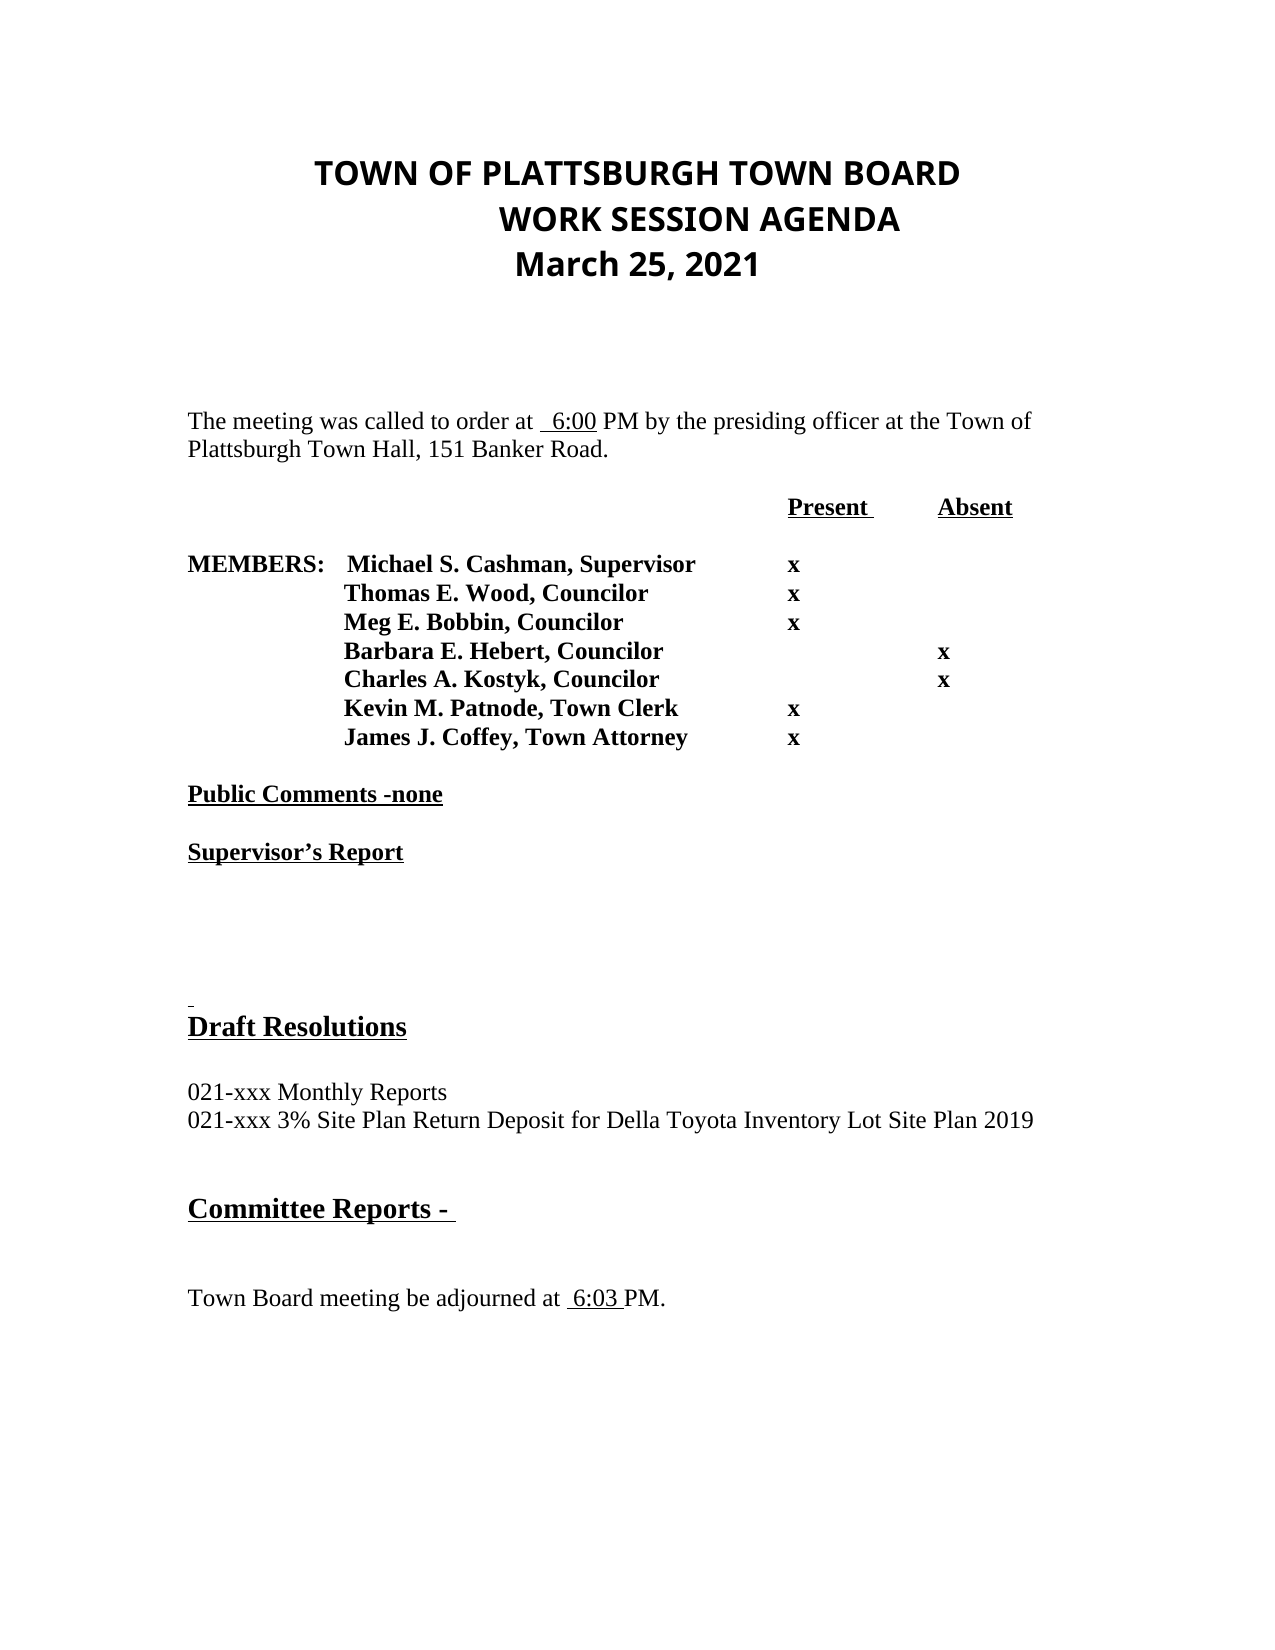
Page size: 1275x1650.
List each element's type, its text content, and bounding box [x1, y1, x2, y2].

text James J. Coffey, Town Attorney x [187, 722, 1087, 751]
text Meg E. Bobbin, Councilor x [187, 607, 1087, 636]
text Town Board meeting be adjourned at 6:03 PM. [187, 1283, 1087, 1311]
text Draft Resolutions [187, 1009, 1087, 1043]
text MEMBERS: Michael S. Cashman, Supervisor x [187, 549, 1087, 578]
text Barbara E. Hebert, Councilor x [262, 636, 1087, 664]
text March 25, 2021 [187, 241, 1087, 286]
text Present Absent [187, 492, 1087, 521]
text WORK SESSION AGENDA [187, 195, 1087, 241]
subtitle Kevin M. Patnode, Town Clerk x [187, 693, 1087, 722]
text Public Comments -none [187, 779, 1087, 808]
text The meeting was called to order at 6:00 PM by the presiding officer at the Town of Plattsburgh Town Hall, 151 Banker Road. [187, 406, 1087, 463]
text Charles A. Kostyk, Councilor x [262, 664, 1087, 693]
text Committee Reports - [187, 1192, 1087, 1225]
text TOWN OF TOWN BOARD [187, 150, 1087, 195]
text 021-xxx Monthly Reports [187, 1077, 1087, 1105]
text Supervisor’s Report [187, 837, 1087, 866]
text Thomas E. Wood, Councilor x [187, 578, 1087, 607]
text 021-xxx 3% Site Plan Return Deposit for Della Toyota Inventory Lot Site Plan 2019 [187, 1105, 1087, 1134]
